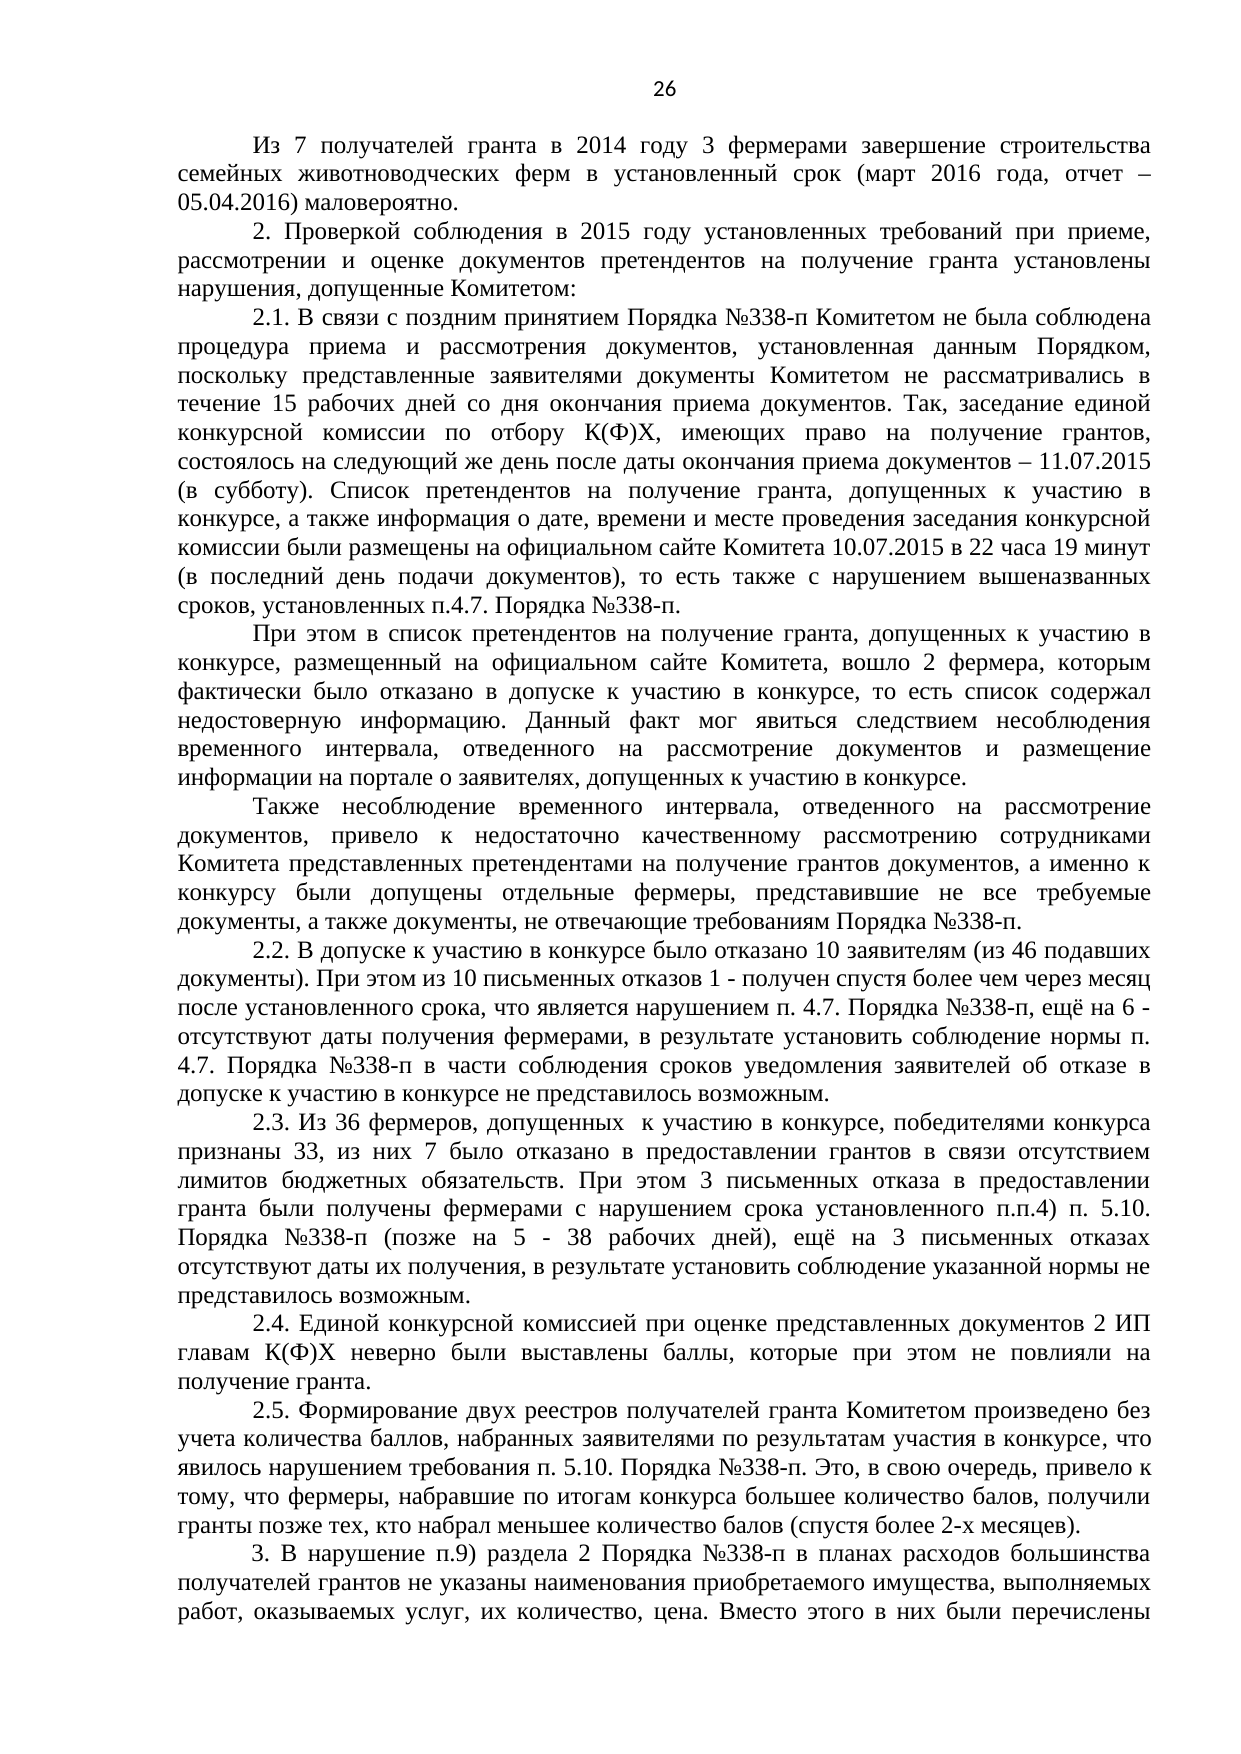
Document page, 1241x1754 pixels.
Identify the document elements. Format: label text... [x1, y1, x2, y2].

text При этом в список претендентов на получение гранта, допущенных к участию в конкурсе, размещенный на официальном сайте Комитета, вошло 2 фермера, которым фактически было отказано в допуске к участию в конкурсе, то есть список содержал недостоверную информацию. Данный факт мог явиться следствием несоблюдения временного интервала, отведенного на рассмотрение документов и размещение информации на портале о заявителях, допущенных к участию в конкурсе. [177, 618, 1152, 791]
text 2.4. Единой конкурсной комиссией при оценке представленных документов 2 ИП главам К(Ф)Х неверно были выставлены баллы, которые при этом не повлияли на получение гранта. [177, 1308, 1152, 1395]
text 2. Проверкой соблюдения в 2015 году установленных требований при приеме, рассмотрении и оценке документов претендентов на получение гранта установлены нарушения, допущенные Комитетом: [177, 216, 1152, 302]
text 2.2. В допуске к участию в конкурсе было отказано 10 заявителям (из 46 подавших документы). При этом из 10 письменных отказов 1 - получен спустя более чем через месяц после установленного срока, что является нарушением п. 4.7. Порядка №338-п, ещё на 6 - отсутствуют даты получения фермерами, в результате установить соблюдение нормы п. 4.7. Порядка №338-п в части соблюдения сроков уведомления заявителей об отказе в допуске к участию в конкурсе не представилось возможным. [177, 935, 1152, 1107]
text 2.3. Из 36 фермеров, допущенных к участию в конкурсе, победителями конкурса признаны 33, из них 7 было отказано в предоставлении грантов в связи отсутствием лимитов бюджетных обязательств. При этом 3 письменных отказа в предоставлении гранта были получены фермерами с нарушением срока установленного п.п.4) п. 5.10. Порядка №338-п (позже на 5 - 38 рабочих дней), ещё на 3 письменных отказах отсутствуют даты их получения, в результате установить соблюдение указанной нормы не представилось возможным. [177, 1107, 1152, 1308]
text 2.5. Формирование двух реестров получателей гранта Комитетом произведено без учета количества баллов, набранных заявителями по результатам участия в конкурсе, что явилось нарушением требования п. 5.10. Порядка №338-п. Это, в свою очередь, привело к тому, что фермеры, набравшие по итогам конкурса большее количество балов, получили гранты позже тех, кто набрал меньшее количество балов (спустя более 2-х месяцев). [177, 1395, 1152, 1538]
text 2.1. В связи с поздним принятием Порядка №338-п Комитетом не была соблюдена процедура приема и рассмотрения документов, установленная данным Порядком, поскольку представленные заявителями документы Комитетом не рассматривались в течение 15 рабочих дней со дня окончания приема документов. Так, заседание единой конкурсной комиссии по отбору К(Ф)Х, имеющих право на получение грантов, состоялось на следующий же день после даты окончания приема документов – 11.07.2015 (в субботу). Список претендентов на получение гранта, допущенных к участию в конкурсе, а также информация о дате, времени и месте проведения заседания конкурсной комиссии были размещены на официальном сайте Комитета 10.07.2015 в 22 часа 19 минут (в последний день подачи документов), то есть также с нарушением вышеназванных сроков, установленных п.4.7. Порядка №338-п. [177, 302, 1152, 618]
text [177, 1538, 1152, 1625]
text Из 7 получателей гранта в 2014 году 3 фермерами завершение строительства семейных животноводческих ферм в установленный срок (март 2016 года, отчет – 05.04.2016) маловероятно. [177, 130, 1152, 216]
text Также несоблюдение временного интервала, отведенного на рассмотрение документов, привело к недостаточно качественному рассмотрению сотрудниками Комитета представленных претендентами на получение грантов документов, а именно к конкурсу были допущены отдельные фермеры, представившие не все требуемые документы, а также документы, не отвечающие требованиям Порядка №338-п. [177, 791, 1152, 935]
